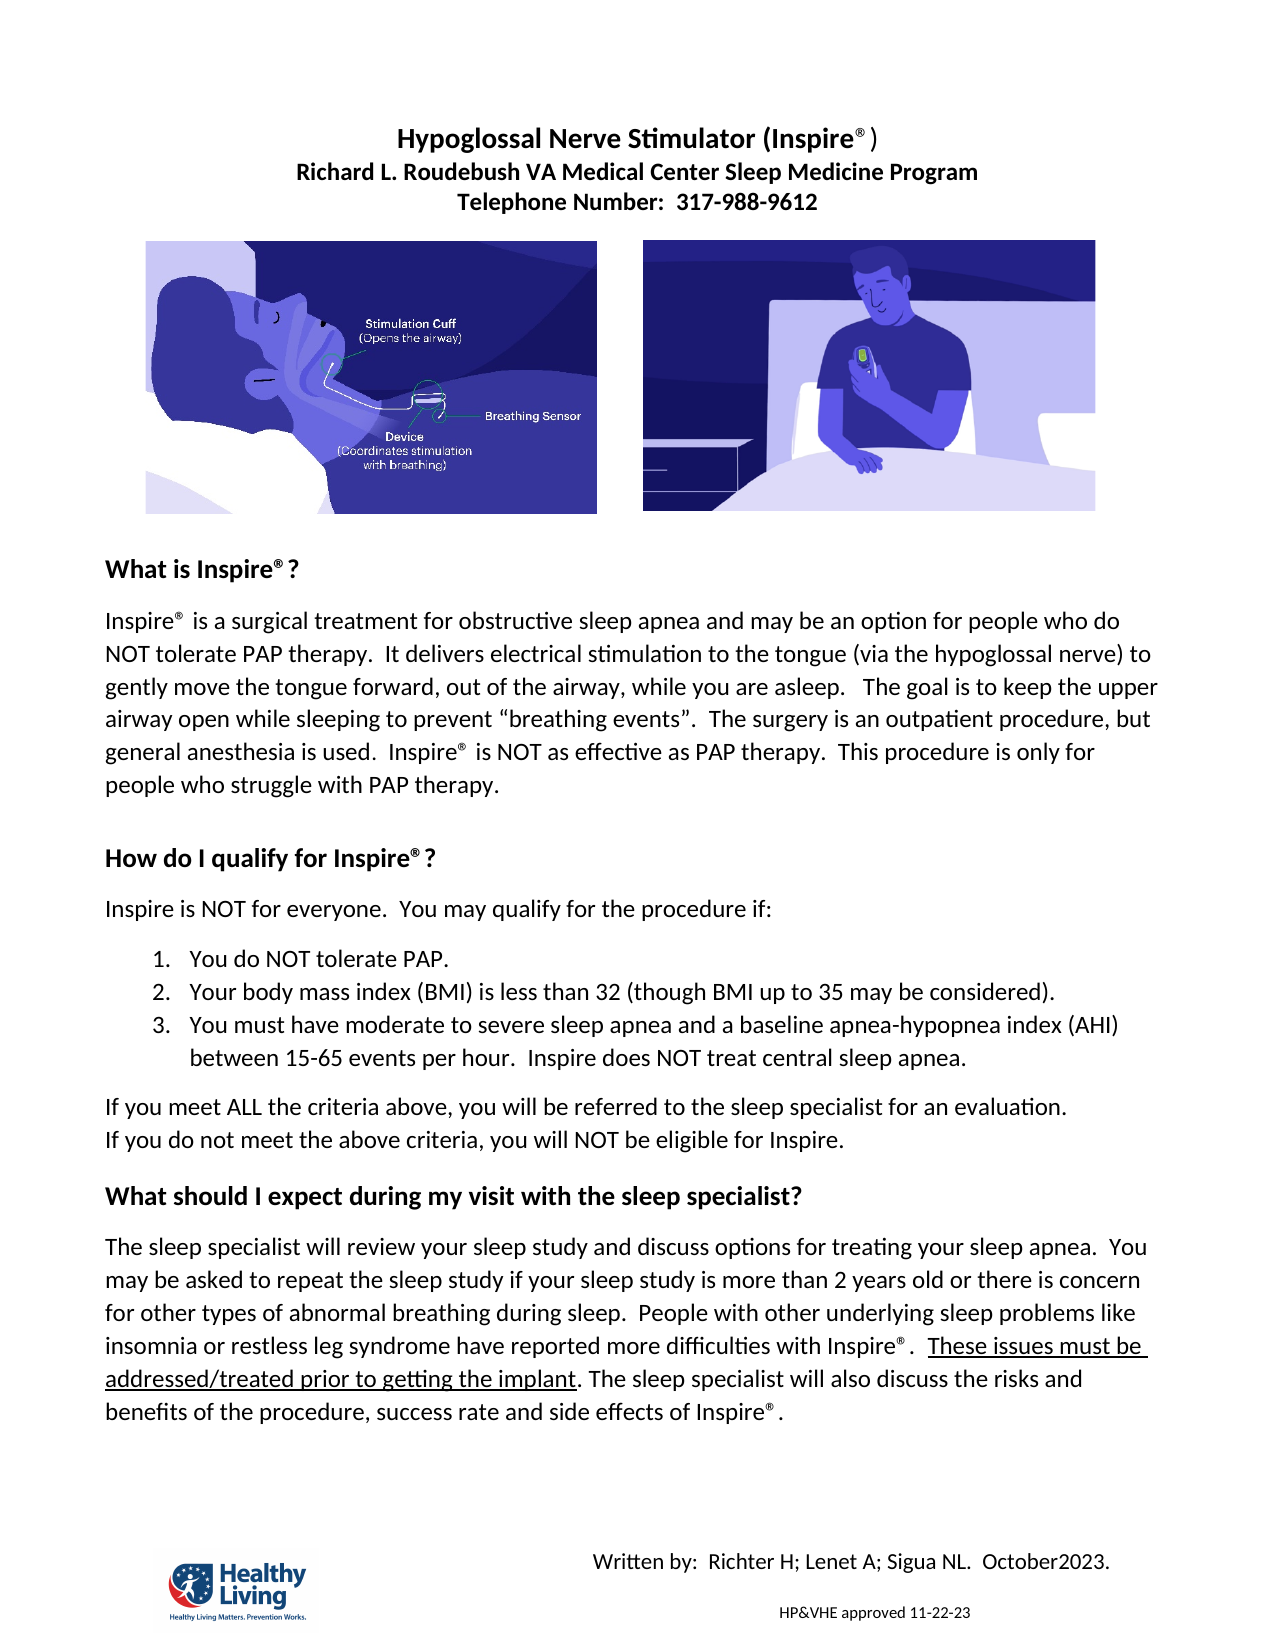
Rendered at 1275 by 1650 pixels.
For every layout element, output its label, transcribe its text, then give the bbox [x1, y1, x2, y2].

text Inspire is NOT for everyone. You may qualify for the procedure if: [105, 893, 1170, 924]
text If you do not meet the above criteria, you will NOT be eligible for Inspire. [105, 1124, 1170, 1155]
text How do I qualify for Inspire®? [105, 841, 1170, 874]
text Telephone Number: 317-988-9612 [105, 186, 1170, 217]
list You must have moderate to severe sleep apnea and a baseline apnea-hypopnea index (AHI) between 15-65 events per hour. Inspire does NOT treat central sleep apnea. [152, 1009, 1170, 1072]
list Your body mass index (BMI) is less than 32 (though BMI up to 35 may be considered). [152, 976, 1170, 1006]
text What should I expect during my visit with the sleep specialist? [105, 1179, 1170, 1212]
text Inspire® is a surgical treatment for obstructive sleep apnea and may be an option for people who do NOT tolerate PAP therapy. It delivers electrical stimulation to the tongue (via the hypoglossal nerve) to gently move the tongue forward, out of the airway, while you are asleep. The goal is to keep the upper airway open while sleeping to prevent “breathing events”. The surgery is an outpatient procedure, but general anesthesia is used. Inspire® is NOT as effective as PAP therapy. This procedure is only for people who struggle with PAP therapy. [105, 605, 1170, 800]
text Richard L. Roudebush VA Medical Center Sleep Medicine Program [105, 156, 1170, 186]
picture [643, 240, 1096, 511]
text Hypoglossal Nerve Stimulator (Inspire®) [105, 120, 1170, 156]
picture [145, 241, 597, 514]
list You do NOT tolerate PAP. [152, 943, 1170, 973]
text The sleep specialist will review your sleep study and discuss options for treating your sleep apnea. You may be asked to repeat the sleep study if your sleep study is more than 2 years old or there is concern for other types of abnormal breathing during sleep. People with other underlying sleep problems like insomnia or restless leg syndrome have reported more difficulties with Inspire®. These issues must be addressed/treated prior to getting the implant. The sleep specialist will also discuss the risks and benefits of the procedure, success rate and side effects of Inspire®. [105, 1231, 1170, 1427]
picture [153, 1548, 319, 1633]
text If you meet ALL the criteria above, you will be referred to the sleep specialist for an evaluation. [105, 1091, 1170, 1122]
text What is Inspire®? [105, 552, 1170, 586]
